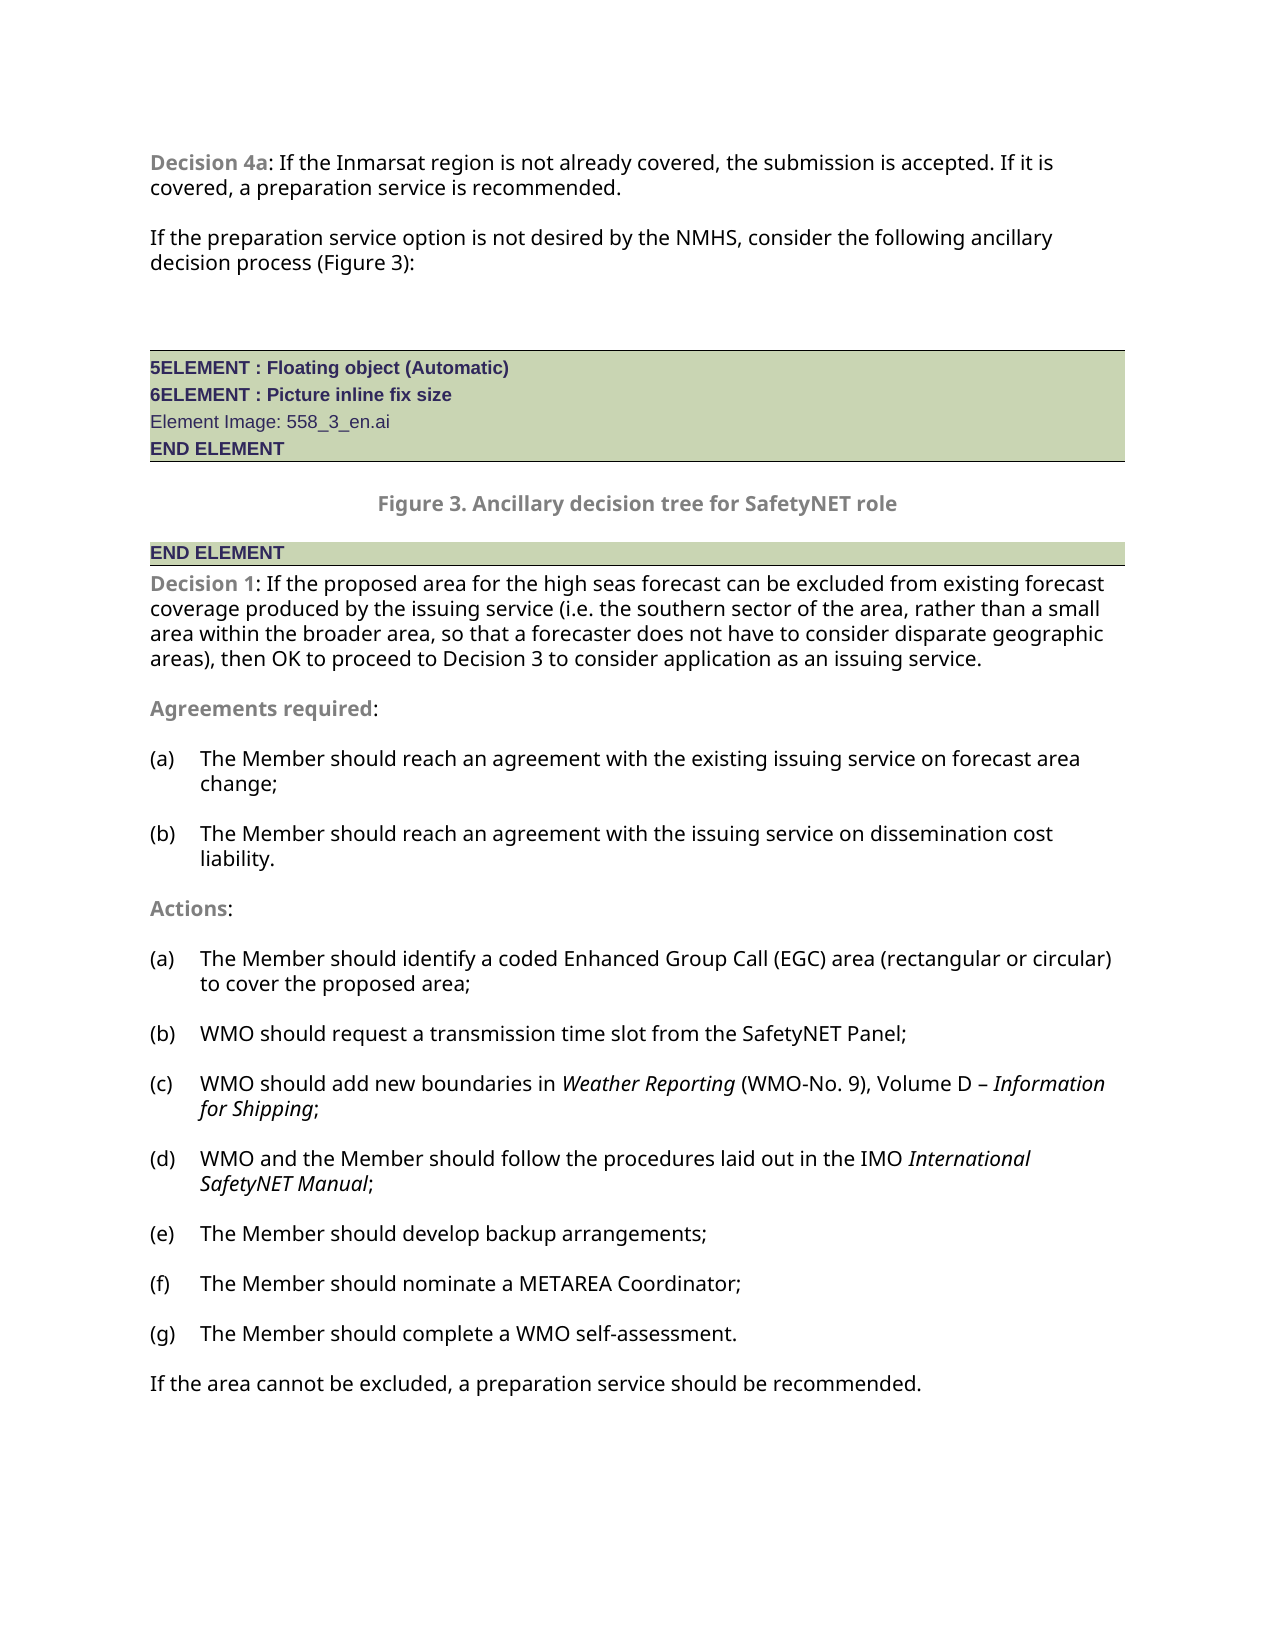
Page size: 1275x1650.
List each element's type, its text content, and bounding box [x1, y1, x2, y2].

text Decision 4a: If the Inmarsat region is not already covered, the submission is accepted. If it is covered, a preparation service is recommended. [150, 150, 1125, 200]
text (a) The Member should identify a coded Enhanced Group Call (EGC) area (rectangular or circular) to cover the proposed area; [150, 946, 1125, 996]
text Decision 1: If the proposed area for the high seas forecast can be excluded from existing forecast coverage produced by the issuing service (i.e. the southern sector of the area, rather than a small area within the broader area, so that a forecaster does not have to consider disparate geographic areas), then OK to proceed to Decision 3 to consider application as an issuing service. [150, 571, 1125, 671]
text (g) The Member should complete a WMO self-assessment. [150, 1321, 1125, 1346]
text (c) WMO should add new boundaries in Weather Reporting (WMO-No. 9), Volume D – Information for Shipping; [150, 1071, 1125, 1121]
text Figure 3. Ancillary decision tree for SafetyNET role [150, 492, 1125, 517]
text (d) WMO and the Member should follow the procedures laid out in the IMO International SafetyNET Manual; [150, 1146, 1125, 1196]
text (b) The Member should reach an agreement with the issuing service on dissemination cost liability. [150, 821, 1125, 871]
text Agreements required: [150, 696, 1125, 721]
text (f) The Member should nominate a METAREA Coordinator; [150, 1271, 1125, 1296]
text Actions: [150, 896, 1125, 921]
text If the preparation service option is not desired by the NMHS, consider the following ancillary decision process (Figure 3): [150, 225, 1125, 275]
text (a) The Member should reach an agreement with the existing issuing service on forecast area change; [150, 746, 1125, 796]
text (b) WMO should request a transmission time slot from the SafetyNET Panel; [150, 1021, 1125, 1046]
text (e) The Member should develop backup arrangements; [150, 1221, 1125, 1246]
text If the area cannot be excluded, a preparation service should be recommended. [150, 1371, 1125, 1396]
